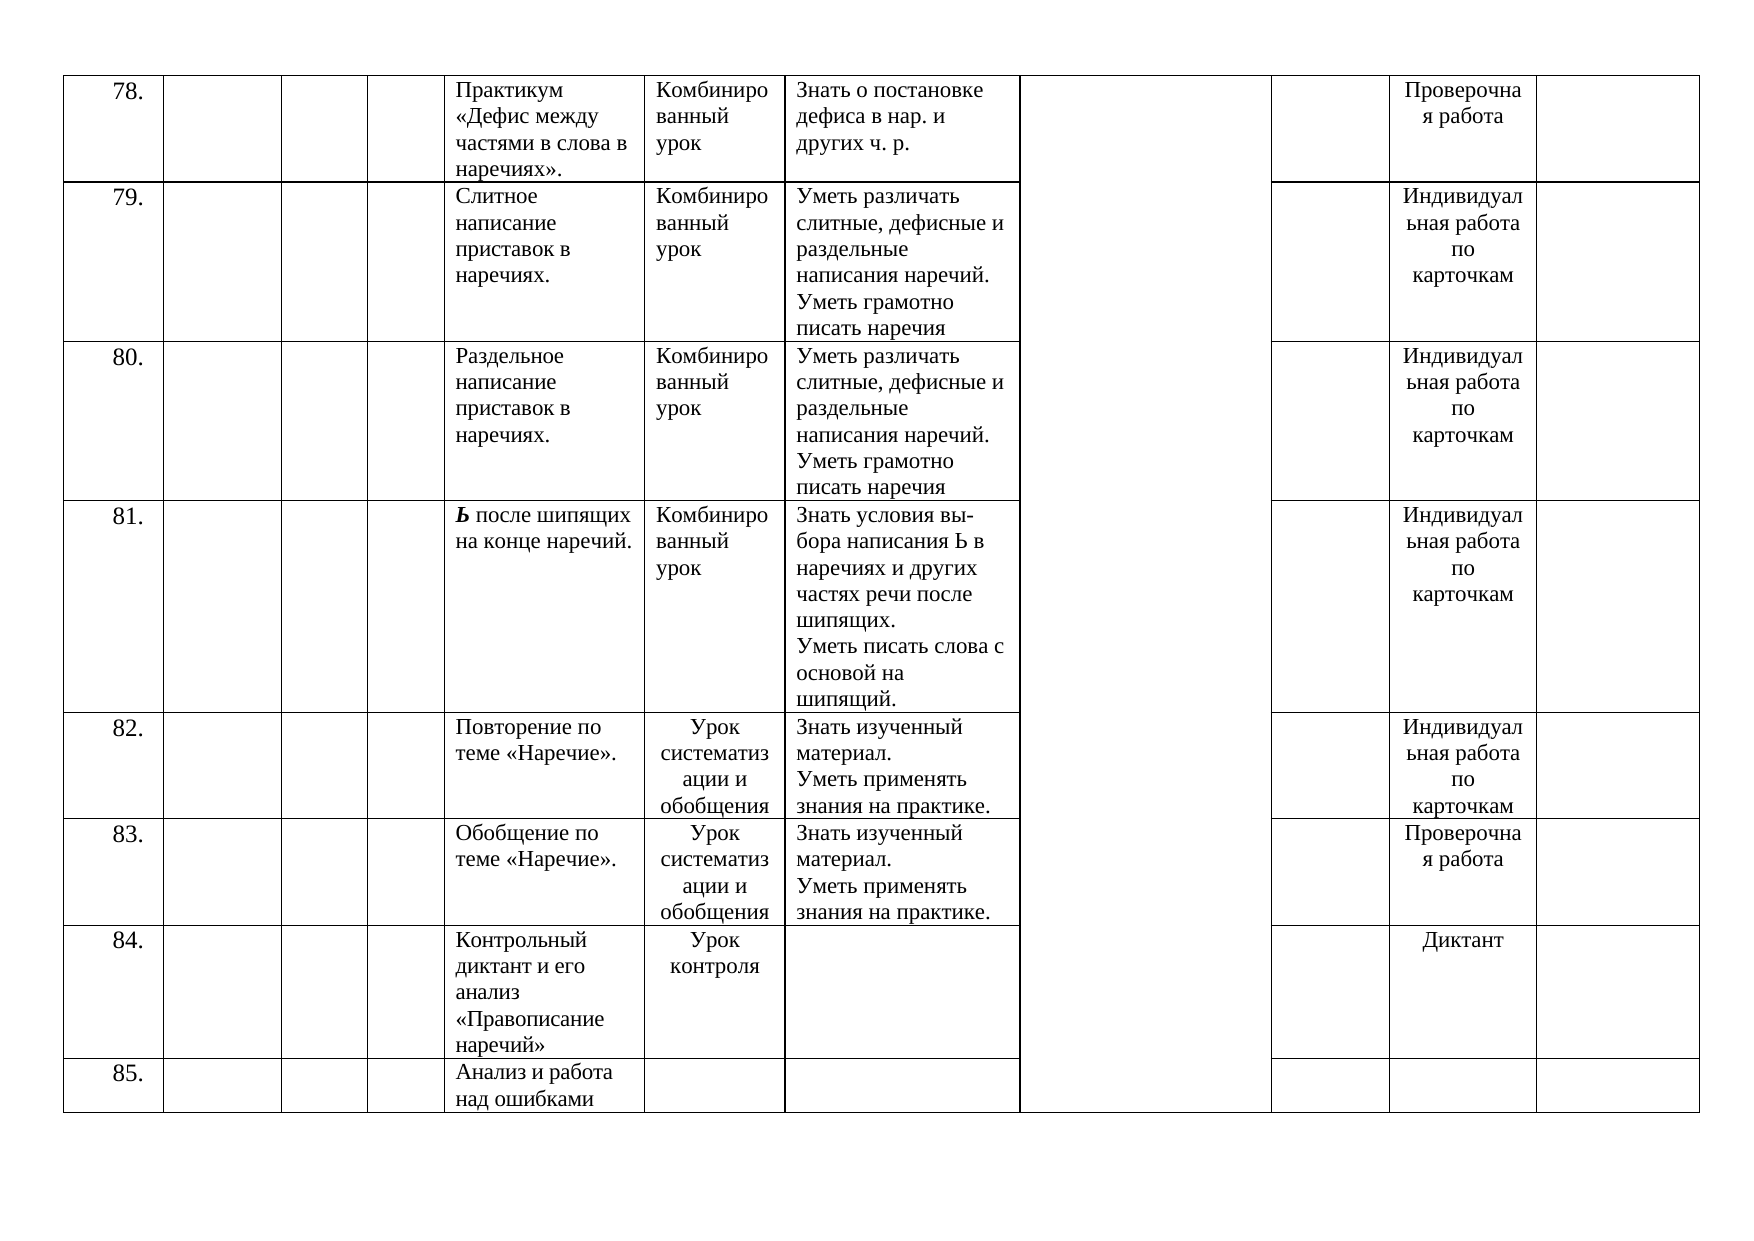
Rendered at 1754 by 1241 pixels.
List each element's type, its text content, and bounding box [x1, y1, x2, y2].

table_cell [368, 713, 444, 818]
table_cell [164, 1059, 281, 1112]
table_cell Анализ и работа над ошибками [445, 1059, 644, 1112]
table_cell [368, 183, 444, 341]
table_cell [164, 183, 281, 341]
table_cell [164, 76, 281, 181]
table_cell [282, 342, 367, 500]
table_cell [368, 501, 444, 712]
table_cell Знать изученный материал. Уметь применять знания на практике. [786, 713, 1019, 818]
table_cell [64, 926, 163, 1057]
table_cell [1272, 76, 1389, 181]
table_cell [282, 926, 367, 1057]
table_cell [786, 1059, 1019, 1112]
table_cell [282, 819, 367, 924]
table_cell [64, 819, 163, 924]
table_cell [64, 76, 163, 181]
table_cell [786, 76, 1019, 181]
table_cell [1537, 342, 1699, 500]
table_cell [164, 819, 281, 924]
table_cell [368, 926, 444, 1057]
table_cell Знать изученный материал. Уметь применять знания на практике. [786, 819, 1019, 924]
table_cell [282, 501, 367, 712]
table_cell [164, 342, 281, 500]
table_cell Урок систематизации и обобщения [645, 819, 784, 924]
table_cell Урок контроля [645, 926, 784, 1057]
table_cell Индивидуальная работа по карточкам [1390, 501, 1536, 712]
table_cell [282, 1059, 367, 1112]
table_cell [1272, 713, 1389, 818]
table_cell [1537, 501, 1699, 712]
table_cell [1390, 1059, 1536, 1112]
table_cell [786, 926, 1019, 1057]
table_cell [645, 76, 784, 181]
table_cell [282, 76, 367, 181]
table_cell [368, 342, 444, 500]
table_cell [1272, 501, 1389, 712]
table_cell [368, 1059, 444, 1112]
table_cell Комбинированный урок [645, 501, 784, 712]
table_cell [1272, 342, 1389, 500]
table_cell [1537, 1059, 1699, 1112]
table_cell [1272, 183, 1389, 341]
table_cell [368, 76, 444, 181]
table_cell [1537, 926, 1699, 1057]
table_cell Практикум «Дефис между частями в слова в наречиях». [445, 76, 644, 181]
table_cell [1272, 819, 1389, 924]
table_cell Уметь различать слитные, дефисные и раздельные написания наречий. Уметь грамотно писать наречия [786, 183, 1019, 341]
table_cell [1272, 1059, 1389, 1112]
table_cell Комбинированный урок [645, 183, 784, 341]
table_cell [64, 1059, 163, 1112]
table_cell [64, 713, 163, 818]
table_cell Индивидуальная работа по карточкам [1390, 342, 1536, 500]
table_cell Индивидуальная работа по карточкам [1390, 713, 1536, 818]
table_cell Ь после шипящих на конце наречий. [445, 501, 644, 712]
table_cell [1537, 76, 1699, 181]
table_cell [645, 1059, 784, 1112]
table_cell Урок систематизации и обобщения [645, 713, 784, 818]
table_cell [64, 183, 163, 341]
table_cell Комбинированный урок [645, 342, 784, 500]
table_cell [1537, 819, 1699, 924]
table_cell Знать условия вы-бора написания Ь в наречиях и других частях речи после шипящих. Уметь писать слова с основой на шипящий. [786, 501, 1019, 712]
table_cell Обобщение по теме «Наречие». [445, 819, 644, 924]
table_cell [1272, 926, 1389, 1057]
table_cell [282, 183, 367, 341]
table_cell Индивидуальная работа по карточкам [1390, 183, 1536, 341]
table_cell [164, 501, 281, 712]
table_cell [164, 713, 281, 818]
table_cell [64, 342, 163, 500]
table_cell Слитное написание приставок в наречиях. [445, 183, 644, 341]
table_cell Проверочная работа [1390, 76, 1536, 181]
table_cell [1537, 713, 1699, 818]
table_cell [368, 819, 444, 924]
table_cell [164, 926, 281, 1057]
table_cell Раздельное написание приставок в наречиях. [445, 342, 644, 500]
table_cell [1537, 183, 1699, 341]
table_cell [64, 501, 163, 712]
table_cell Диктант [1390, 926, 1536, 1057]
table_cell Повторение по теме «Наречие». [445, 713, 644, 818]
table_cell Уметь различать слитные, дефисные и раздельные написания наречий. Уметь грамотно писать наречия [786, 342, 1019, 500]
table_cell Контрольный диктант и его анализ «Правописание наречий» [445, 926, 644, 1057]
table_cell [282, 713, 367, 818]
table_cell Проверочная работа [1390, 819, 1536, 924]
